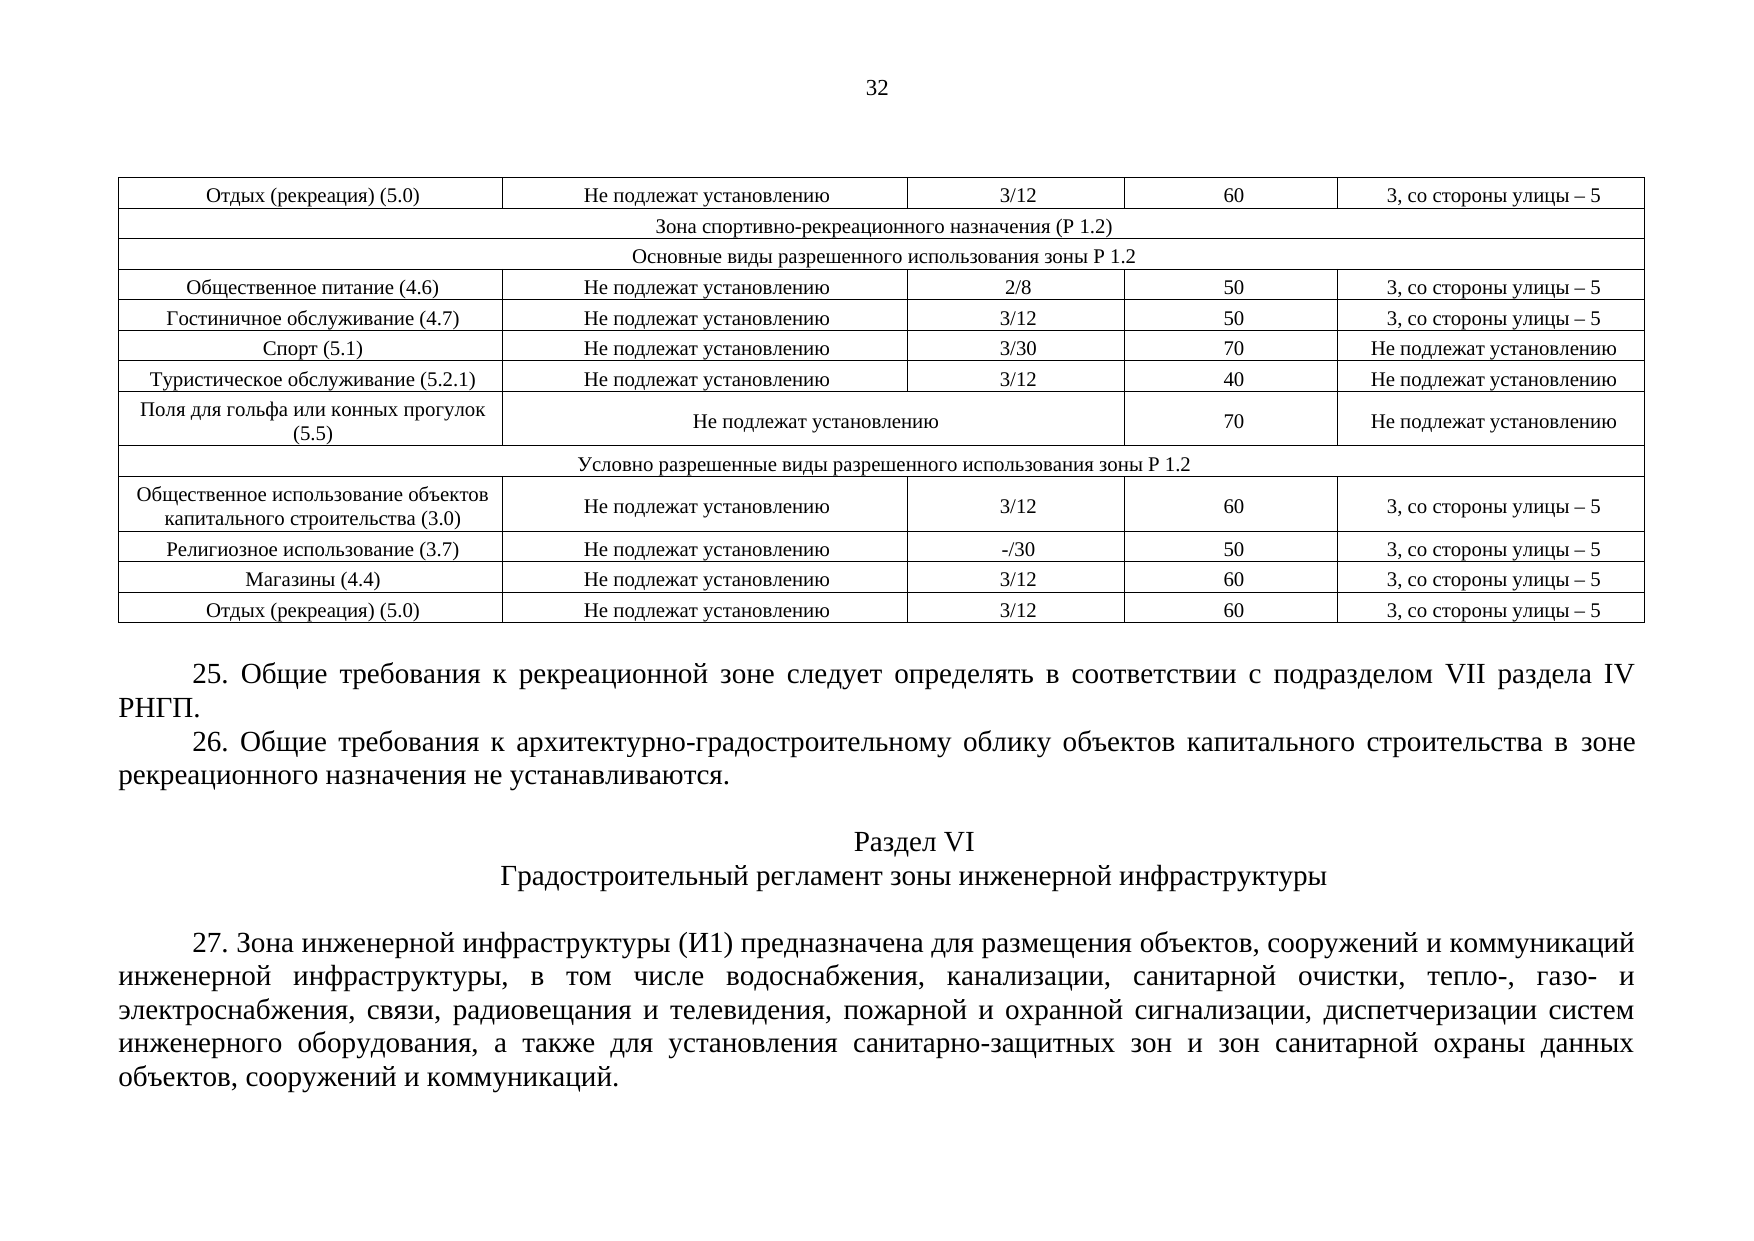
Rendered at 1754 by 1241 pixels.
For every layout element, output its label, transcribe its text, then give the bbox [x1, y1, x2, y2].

table_cell 70 [1125, 331, 1337, 360]
table_cell Не подлежат установлению [503, 392, 1124, 445]
table_cell Не подлежат установлению [503, 562, 907, 592]
table_cell Туристическое обслуживание (5.2.1) [119, 361, 502, 391]
table_cell Отдых (рекреация) (5.0) [119, 593, 502, 622]
table_cell Магазины (4.4) [119, 562, 502, 592]
table_cell 2/8 [908, 270, 1124, 299]
table_cell 3/12 [908, 593, 1124, 622]
text 25. Общие требования к рекреационной зоне следует определять в соответствии с подразделом VII раздела IV РНГП. [118, 657, 1636, 724]
table_cell 3, со стороны улицы – 5 [1338, 300, 1644, 330]
table_cell Поля для гольфа или конных прогулок (5.5) [119, 392, 502, 445]
table_cell 3, со стороны улицы – 5 [1338, 270, 1644, 299]
table_cell 60 [1125, 562, 1337, 592]
text 26. Общие требования к архитектурно-градостроительному облику объектов капитального строительства в зоне рекреационного назначения не устанавливаются. [730, 724, 1636, 791]
table_cell 70 [1125, 392, 1337, 445]
table_cell 3/12 [908, 477, 1124, 531]
table_cell 50 [1125, 300, 1337, 330]
table_cell Основные виды разрешенного использования зоны Р 1.2 [119, 239, 1644, 269]
table_cell Общественное использование объектов капитального строительства (3.0) [119, 477, 502, 531]
table_cell Не подлежат установлению [503, 593, 907, 622]
table_cell Отдых (рекреация) (5.0) [119, 178, 502, 208]
table_cell Не подлежат установлению [503, 532, 907, 561]
table_cell 60 [1125, 178, 1337, 208]
table_cell Не подлежат установлению [503, 331, 907, 360]
table_cell Зона спортивно-рекреационного назначения (Р 1.2) [119, 209, 1644, 238]
table_cell Не подлежат установлению [1338, 392, 1644, 445]
table_cell 50 [1125, 532, 1337, 561]
table_cell Не подлежат установлению [503, 300, 907, 330]
table_cell 3/12 [908, 361, 1124, 391]
table_cell 50 [1125, 270, 1337, 299]
table_cell Религиозное использование (3.7) [119, 532, 502, 561]
table_cell 3/12 [908, 562, 1124, 592]
table_cell 3/12 [908, 300, 1124, 330]
table_cell 3, со стороны улицы – 5 [1338, 532, 1644, 561]
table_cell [1338, 178, 1644, 208]
table_cell 60 [1125, 593, 1337, 622]
table_cell Гостиничное обслуживание (4.7) [119, 300, 502, 330]
table_cell 3, со стороны улицы – 5 [1338, 477, 1644, 531]
table_cell Спорт (5.1) [119, 331, 502, 360]
text 27. Зона инженерной инфраструктуры (И1) предназначена для размещения объектов, сооружений и коммуникаций инженерной инфраструктуры, в том числе водоснабжения, канализации, санитарной очистки, тепло-, газо- и электроснабжения, связи, радиовещания и телевидения, пожарной и охранной сигнализации, диспетчеризации систем инженерного оборудования, а также для установления санитарно-защитных зон и зон санитарной охраны данных объектов, сооружений и коммуникаций. [118, 925, 1636, 1093]
table_cell 40 [1125, 361, 1337, 391]
table_cell Не подлежат установлению [503, 361, 907, 391]
text Раздел VI [118, 824, 1636, 858]
table_cell Не подлежат установлению [1338, 361, 1644, 391]
table_cell 3/12 [908, 178, 1124, 208]
table_cell 60 [1125, 477, 1337, 531]
table_cell 3/30 [908, 331, 1124, 360]
table_cell Не подлежат установлению [503, 477, 907, 531]
table_cell Не подлежат установлению [503, 270, 907, 299]
table_cell -/30 [908, 532, 1124, 561]
table_cell Условно разрешенные виды разрешенного использования зоны Р 1.2 [119, 446, 1644, 476]
text Градостроительный регламент зоны инженерной инфраструктуры [118, 858, 1636, 891]
table_cell 3, со стороны улицы – 5 [1338, 593, 1644, 622]
table_cell Не подлежат установлению [1338, 331, 1644, 360]
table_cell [503, 178, 907, 208]
table_cell 3, со стороны улицы – 5 [1338, 562, 1644, 592]
table_cell Общественное питание (4.6) [119, 270, 502, 299]
